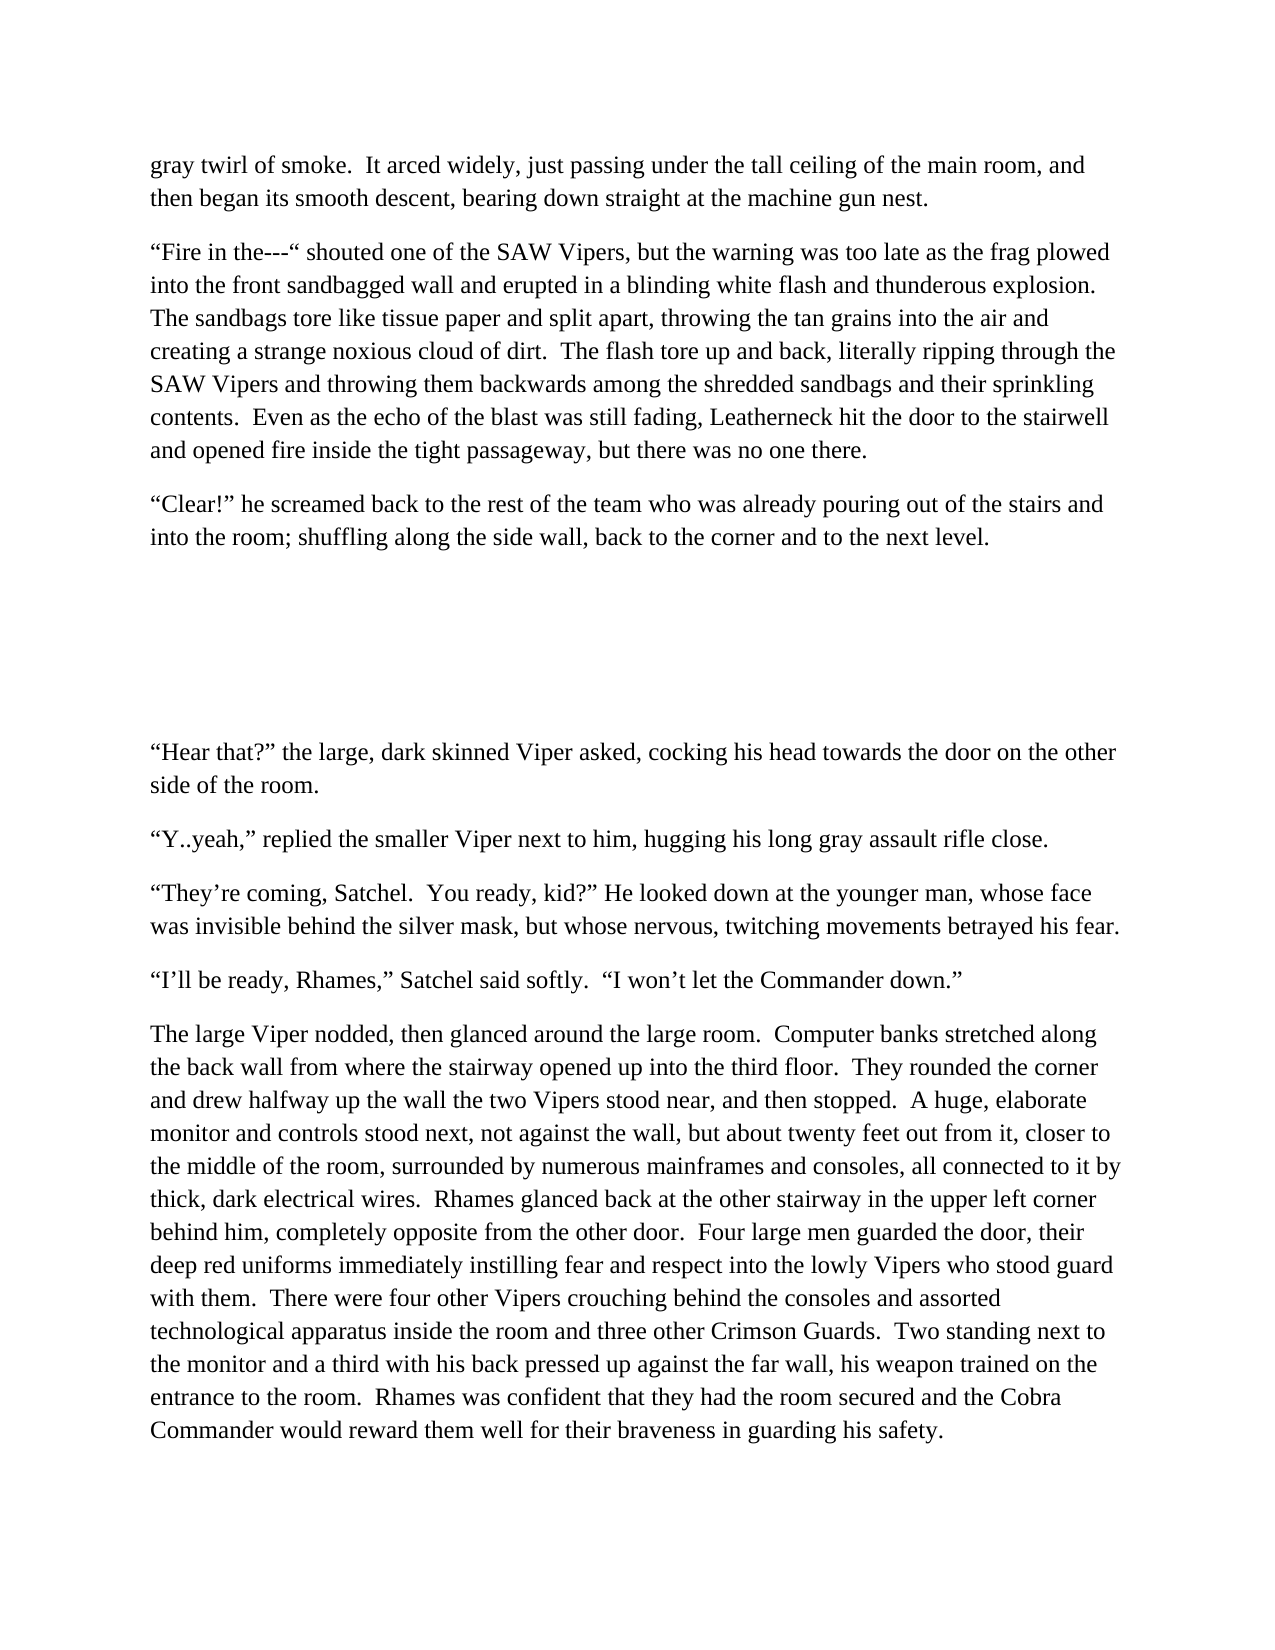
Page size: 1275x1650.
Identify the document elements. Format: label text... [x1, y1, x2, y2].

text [150, 150, 1125, 212]
text “Clear!” he screamed back to the rest of the team who was already pouring out of the stairs and into the room; shuffling along the side wall, back to the corner and to the next level. [150, 489, 1125, 551]
text “I’ll be ready, Rhames,” Satchel said softly. “I won’t let the Commander down.” [150, 965, 1125, 994]
text “They’re coming, Satchel. You ready, kid?” He looked down at the younger man, whose face was invisible behind the silver mask, but whose nervous, twitching movements betrayed his fear. [150, 878, 1125, 940]
text “Fire in the---“ shouted one of the SAW Vipers, but the warning was too late as the frag plowed into the front sandbagged wall and erupted in a blinding white flash and thunderous explosion. The sandbags tore like tissue paper and split apart, throwing the tan grains into the air and creating a strange noxious cloud of dirt. The flash tore up and back, literally ripping through the SAW Vipers and throwing them backwards among the shredded sandbags and their sprinkling contents. Even as the echo of the blast was still fading, Leatherneck hit the door to the stairwell and opened fire inside the tight passageway, but there was no one there. [150, 237, 1125, 464]
text “Hear that?” the large, dark skinned Viper asked, cocking his head towards the door on the other side of the room. [150, 737, 1125, 799]
text The large Viper nodded, then glanced around the large room. Computer banks stretched along the back wall from where the stairway opened up into the third floor. They rounded the corner and drew halfway up the wall the two Vipers stood near, and then stopped. A huge, elaborate monitor and controls stood next, not against the wall, but about twenty feet out from it, closer to the middle of the room, surrounded by numerous mainframes and consoles, all connected to it by thick, dark electrical wires. Rhames glanced back at the other stairway in the upper left corner behind him, completely opposite from the other door. Four large men guarded the door, their deep red uniforms immediately instilling fear and respect into the lowly Vipers who stood guard with them. There were four other Vipers crouching behind the consoles and assorted technological apparatus inside the room and three other Crimson Guards. Two standing next to the monitor and a third with his back pressed up against the far wall, his weapon trained on the entrance to the room. Rhames was confident that they had the room secured and the Cobra Commander would reward them well for their braveness in guarding his safety. [150, 1019, 1125, 1444]
text “Y..yeah,” replied the smaller Viper next to him, hugging his long gray assault rifle close. [150, 824, 1125, 853]
